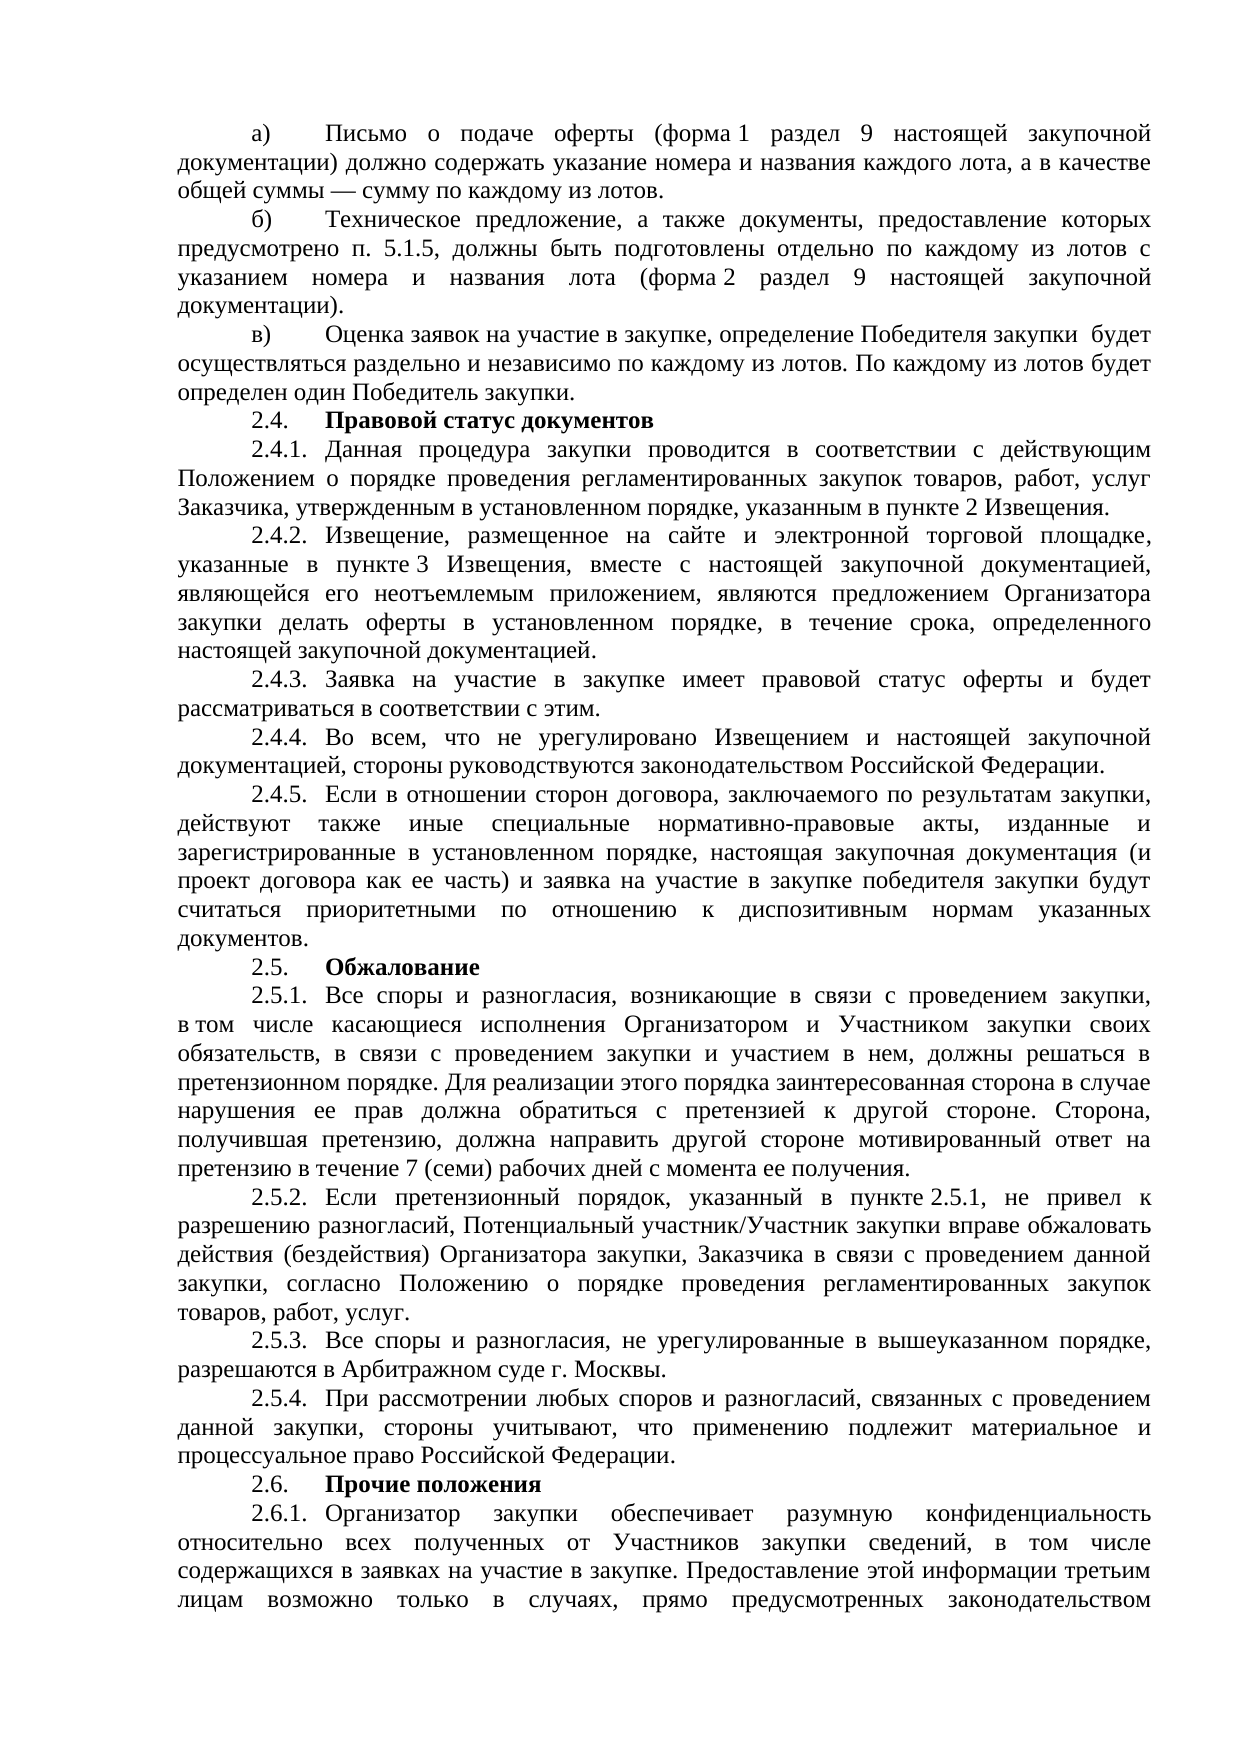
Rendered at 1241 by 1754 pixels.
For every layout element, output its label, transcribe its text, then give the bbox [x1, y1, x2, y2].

list Правовой статус документов [177, 406, 1152, 434]
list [177, 1498, 1152, 1613]
list Если претензионный порядок, указанный в пункте 2.5.1, не привел к разрешению разногласий, Потенциальный участник/Участник закупки вправе обжаловать действия (бездействия) Организатора закупки, Заказчика в связи с проведением данной закупки, согласно Положению о порядке проведения регламентированных закупок товаров, работ, услуг. [177, 1182, 1152, 1326]
list Прочие положения [177, 1469, 1152, 1498]
list Если в отношении сторон договора, заключаемого по результатам закупки, действуют также иные специальные нормативно-правовые акты, изданные и зарегистрированные в установленном порядке, настоящая закупочная документация (и проект договора как ее часть) и заявка на участие в закупке победителя закупки будут считаться приоритетными по отношению к диспозитивным нормам указанных документов. [177, 779, 1152, 952]
list Заявка на участие в закупке имеет правовой статус оферты и будет рассматриваться в соответствии с этим. [177, 664, 1152, 722]
list Обжалование [177, 952, 1152, 981]
list При рассмотрении любых споров и разногласий, связанных с проведением данной закупки, стороны учитывают, что применению подлежит материальное и процессуальное право Российской Федерации. [177, 1383, 1152, 1469]
list Во всем, что не урегулировано Извещением и настоящей закупочной документацией, стороны руководствуются законодательством Российской Федерации. [177, 722, 1152, 779]
list Письмо о подаче оферты (форма 1 раздел 9 настоящей закупочной документации) должно содержать указание номера и названия каждого лота, а в качестве общей суммы — сумму по каждому из лотов. [177, 118, 1152, 204]
list Данная процедура закупки проводится в соответствии с действующим Положением о порядке проведения регламентированных закупок товаров, работ, услуг Заказчика, утвержденным в установленном порядке, указанным в пункте 2 Извещения. [177, 434, 1152, 521]
list Техническое предложение, а также документы, предоставление которых предусмотрено п. 5.1.5, должны быть подготовлены отдельно по каждому из лотов с указанием номера и названия лота (форма 2 раздел 9 настоящей закупочной документации). [177, 204, 1152, 319]
list Все споры и разногласия, возникающие в связи с проведением закупки, в том числе касающиеся исполнения Организатором и Участником закупки своих обязательств, в связи с проведением закупки и участием в нем, должны решаться в претензионном порядке. Для реализации этого порядка заинтересованная сторона в случае нарушения ее прав должна обратиться с претензией к другой стороне. Сторона, получившая претензию, должна направить другой стороне мотивированный ответ на претензию в течение 7 (семи) рабочих дней с момента ее получения. [177, 981, 1152, 1182]
list Все споры и разногласия, не урегулированные в вышеуказанном порядке, разрешаются в Арбитражном суде г. Москвы. [177, 1326, 1152, 1383]
list Оценка заявок на участие в закупке, определение Победителя закупки будет осуществляться раздельно и независимо по каждому из лотов. По каждому из лотов будет определен один Победитель закупки. [177, 319, 1152, 406]
list Извещение, размещенное на сайте и электронной торговой площадке, указанные в пункте 3 Извещения, вместе с настоящей закупочной документацией, являющейся его неотъемлемым приложением, являются предложением Организатора закупки делать оферты в установленном порядке, в течение срока, определенного настоящей закупочной документацией. [177, 521, 1152, 664]
